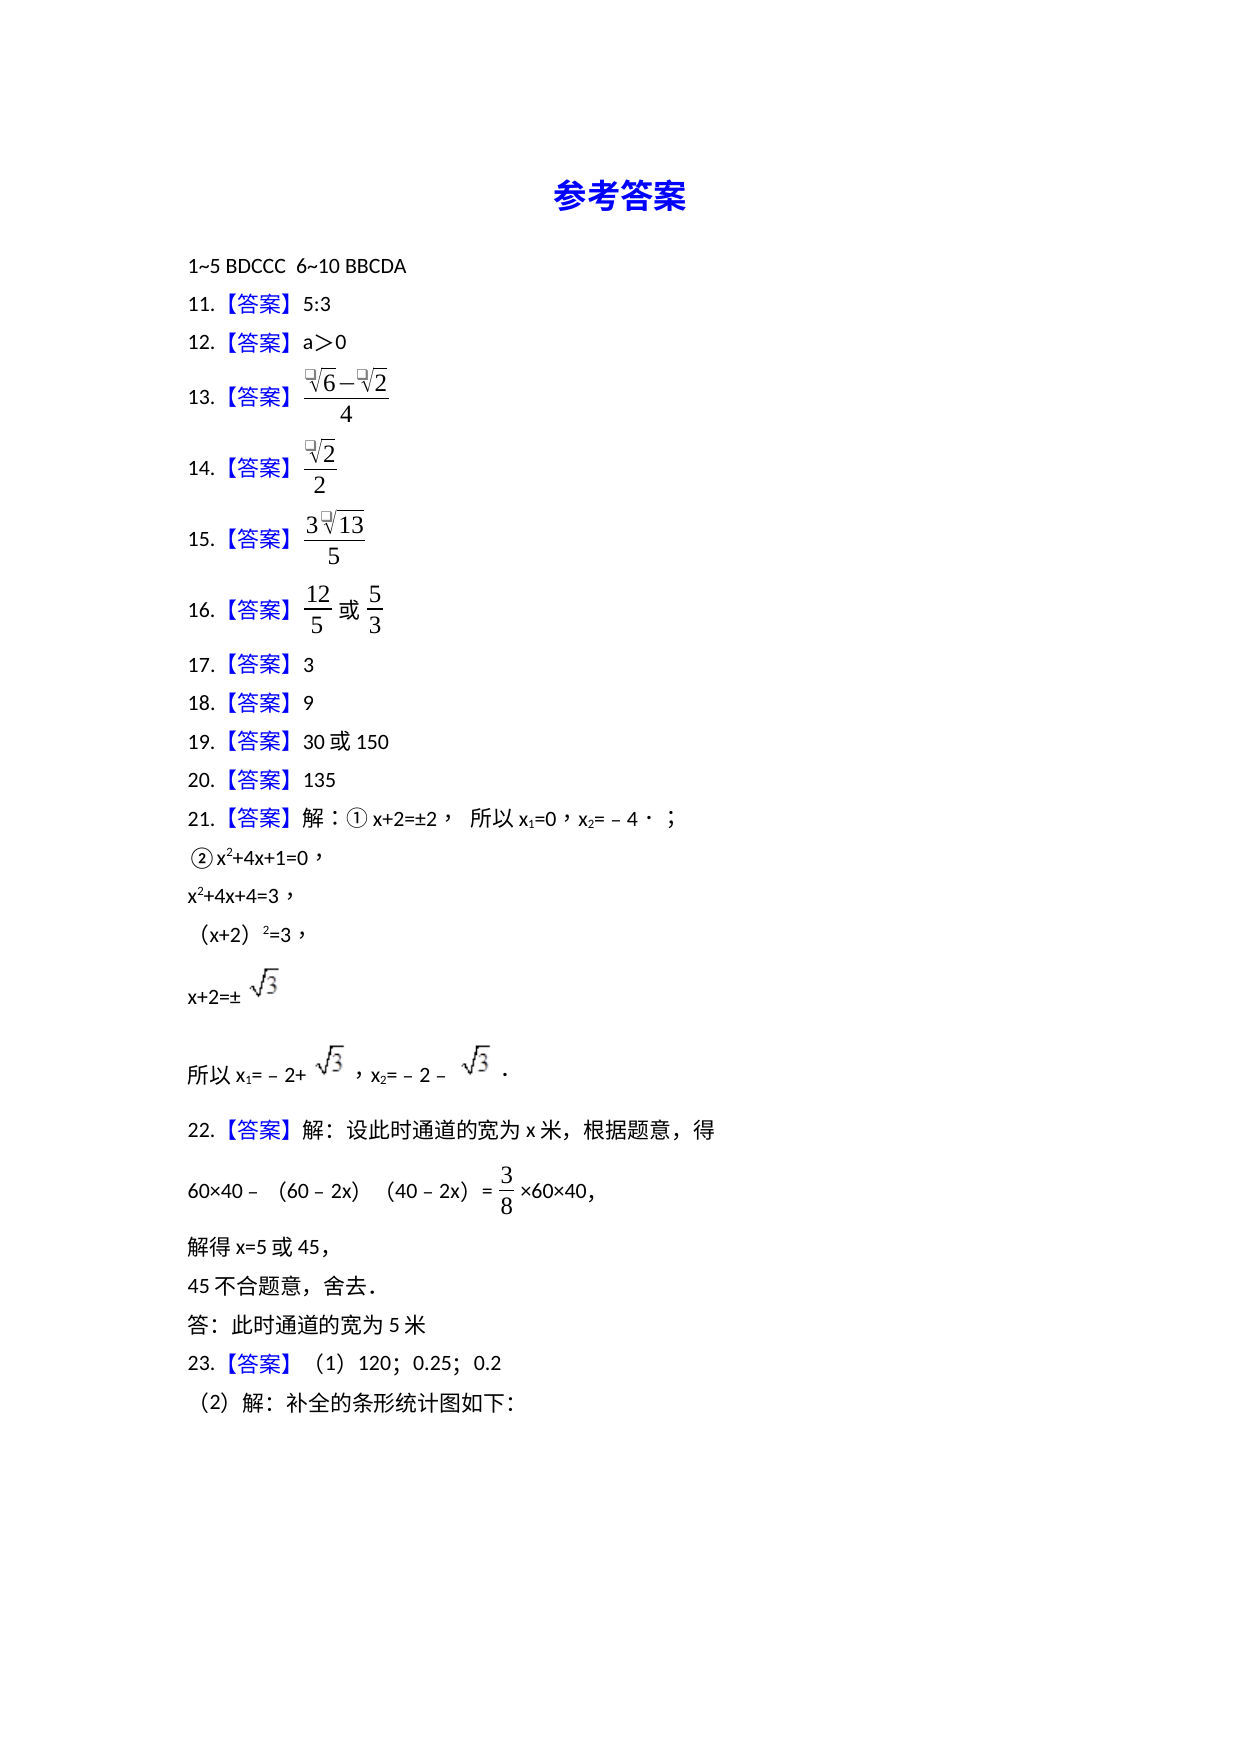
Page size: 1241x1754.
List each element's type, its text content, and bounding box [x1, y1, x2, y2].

text 19.【答案】30或150 [187, 725, 1053, 757]
picture [311, 1042, 349, 1080]
text 12.【答案】a＞0 [187, 326, 1053, 358]
text 14.【答案】 [187, 435, 1053, 500]
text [187, 1347, 1053, 1418]
picture [245, 964, 284, 1002]
text 16.【答案】 或 [187, 577, 1053, 642]
text 11.【答案】5:3 [187, 287, 1053, 319]
picture [457, 1042, 495, 1080]
text 21.【答案】解：①x+2=±2， 所以x1=0，x2=﹣4．； ②x2+4x+1=0， x2+4x+4=3， （x+2）2=3， x+2=± 所以x1=﹣2+ ，x2=﹣2﹣ ． [187, 802, 1053, 1107]
text 1~5 BDCCC 6~10 BBCDA [187, 249, 1053, 282]
text 参考答案 [187, 162, 1053, 227]
text 17.【答案】3 [187, 648, 1053, 681]
text 18.【答案】9 [187, 687, 1053, 719]
text 13.【答案】 [187, 364, 1053, 429]
text 20.【答案】135 [187, 763, 1053, 796]
text 22.【答案】解：设此时通道的宽为x米，根据题意，得 60×40﹣（60﹣2x）（40﹣2x）= ×60×40， 解得x=5或45， 45不合题意，舍去． 答：此时通道的宽为5米 [187, 1113, 1053, 1340]
text 15.【答案】 [187, 506, 1053, 571]
